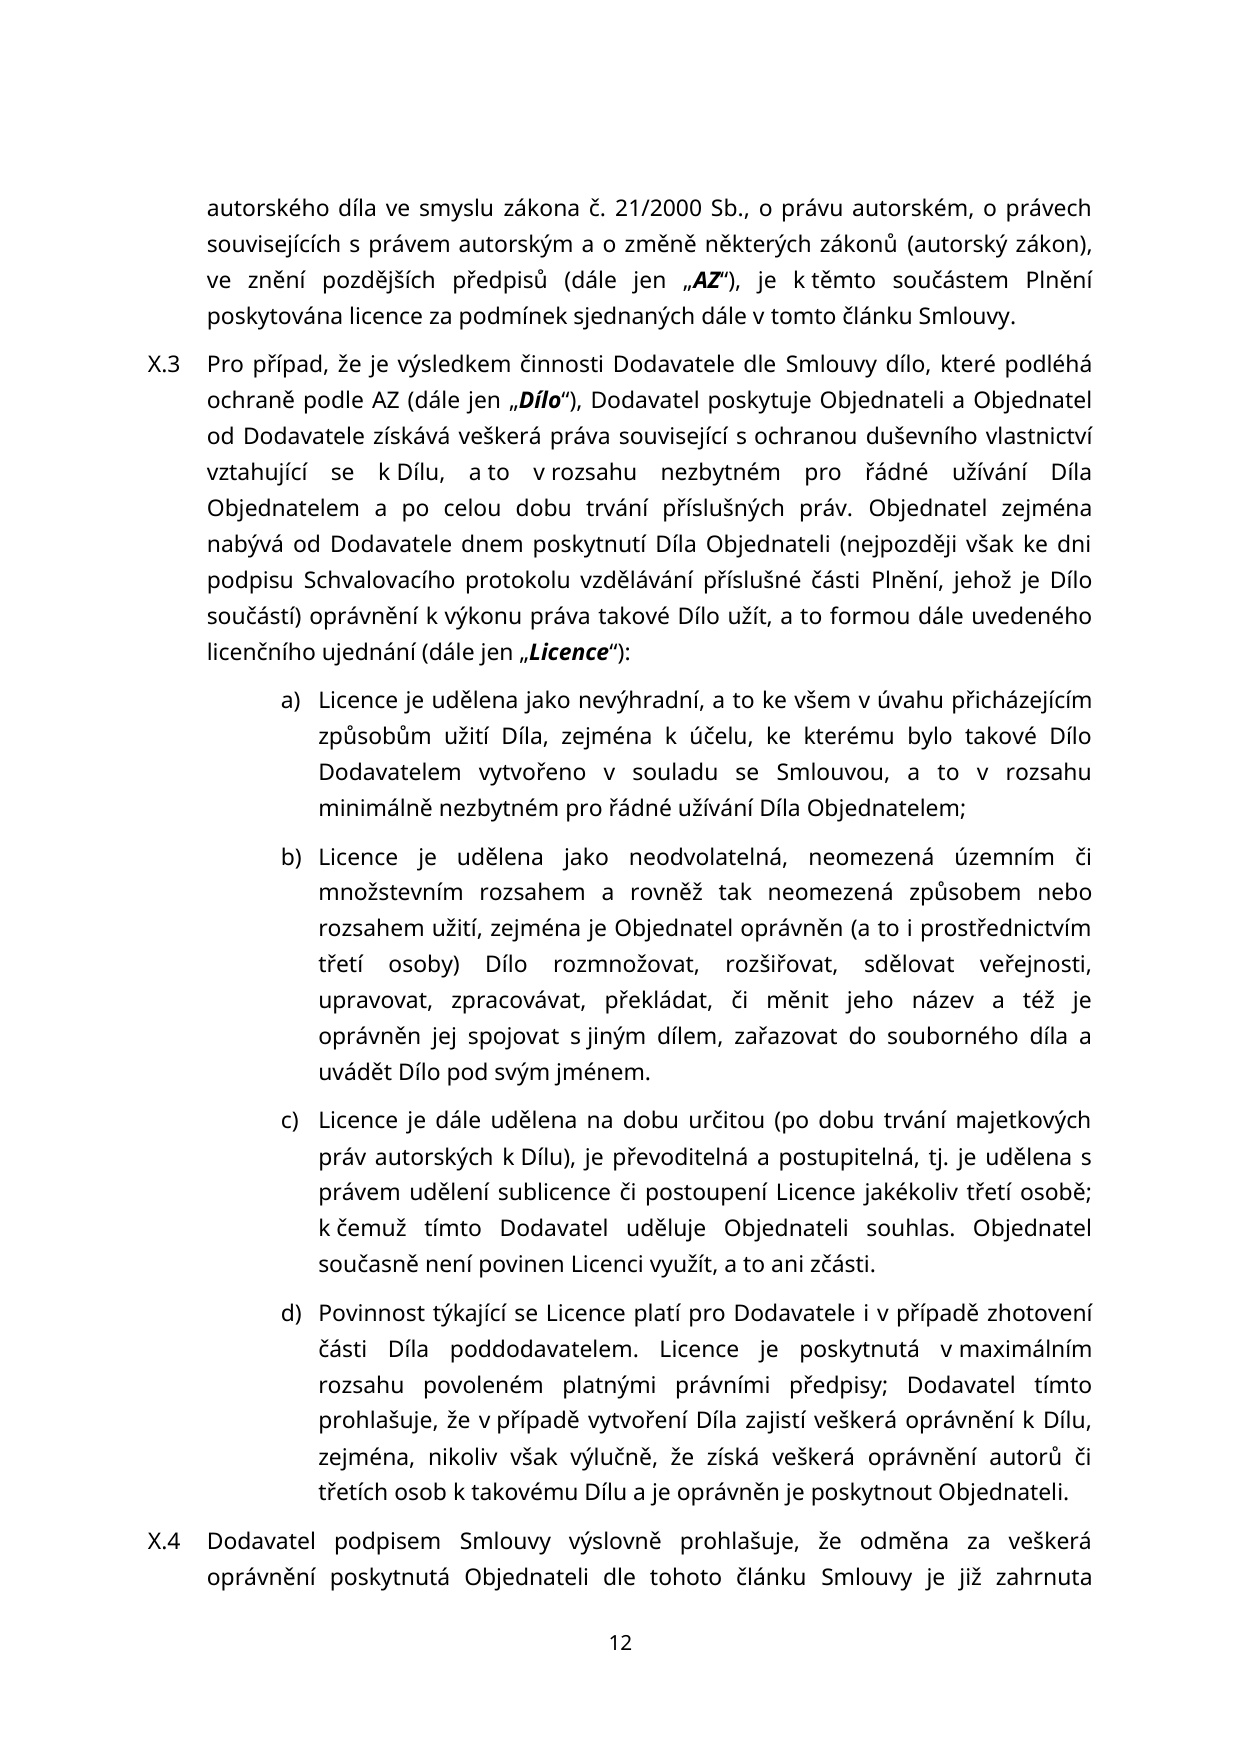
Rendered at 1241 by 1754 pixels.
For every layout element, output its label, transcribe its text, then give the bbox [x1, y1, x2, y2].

list Licence je udělena jako neodvolatelná, neomezená územním či množstevním rozsahem a rovněž tak neomezená způsobem nebo rozsahem užití, zejména je Objednatel oprávněn (a to i prostřednictvím třetí osoby) Dílo rozmnožovat, rozšiřovat, sdělovat veřejnosti, upravovat, zpracovávat, překládat, či měnit jeho název a též je oprávněn jej spojovat s jiným dílem, zařazovat do souborného díla a uvádět Dílo pod svým jménem. [281, 840, 1093, 1087]
list Licence je udělena jako nevýhradní, a to ke všem v úvahu přicházejícím způsobům užití Díla, zejména k účelu, ke kterému bylo takové Dílo Dodavatelem vytvořeno v souladu se Smlouvou, a to v rozsahu minimálně nezbytném pro řádné užívání Díla Objednatelem; [281, 684, 1093, 823]
subtitle Pro případ, že je výsledkem činnosti Dodavatele dle Smlouvy dílo, které podléhá ochraně podle AZ (dále jen „Dílo“), Dodavatel poskytuje Objednateli a Objednatel od Dodavatele získává veškerá práva související s ochranou duševního vlastnictví vztahující se k Dílu, a to v rozsahu nezbytném pro řádné užívání Díla Objednatelem a po celou dobu trvání příslušných práv. Objednatel zejména nabývá od Dodavatele dnem poskytnutí Díla Objednateli (nejpozději však ke dni podpisu Schvalovacího protokolu vzdělávání příslušné části Plnění, jehož je Dílo součástí) oprávnění k výkonu práva takové Dílo užít, a to formou dále uvedeného licenčního ujednání (dále jen „Licence“): [148, 348, 1093, 667]
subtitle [148, 192, 1093, 331]
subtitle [148, 1525, 1093, 1592]
list Licence je dále udělena na dobu určitou (po dobu trvání majetkových práv autorských k Dílu), je převoditelná a postupitelná, tj. je udělena s právem udělení sublicence či postoupení Licence jakékoliv třetí osobě; k čemuž tímto Dodavatel uděluje Objednateli souhlas. Objednatel současně není povinen Licenci využít, a to ani zčásti. [281, 1104, 1093, 1279]
list Povinnost týkající se Licence platí pro Dodavatele i v případě zhotovení části Díla poddodavatelem. Licence je poskytnutá v maximálním rozsahu povoleném platnými právními předpisy; Dodavatel tímto prohlašuje, že v případě vytvoření Díla zajistí veškerá oprávnění k Dílu, zejména, nikoliv však výlučně, že získá veškerá oprávnění autorů či třetích osob k takovému Dílu a je oprávněn je poskytnout Objednateli. [281, 1297, 1093, 1508]
